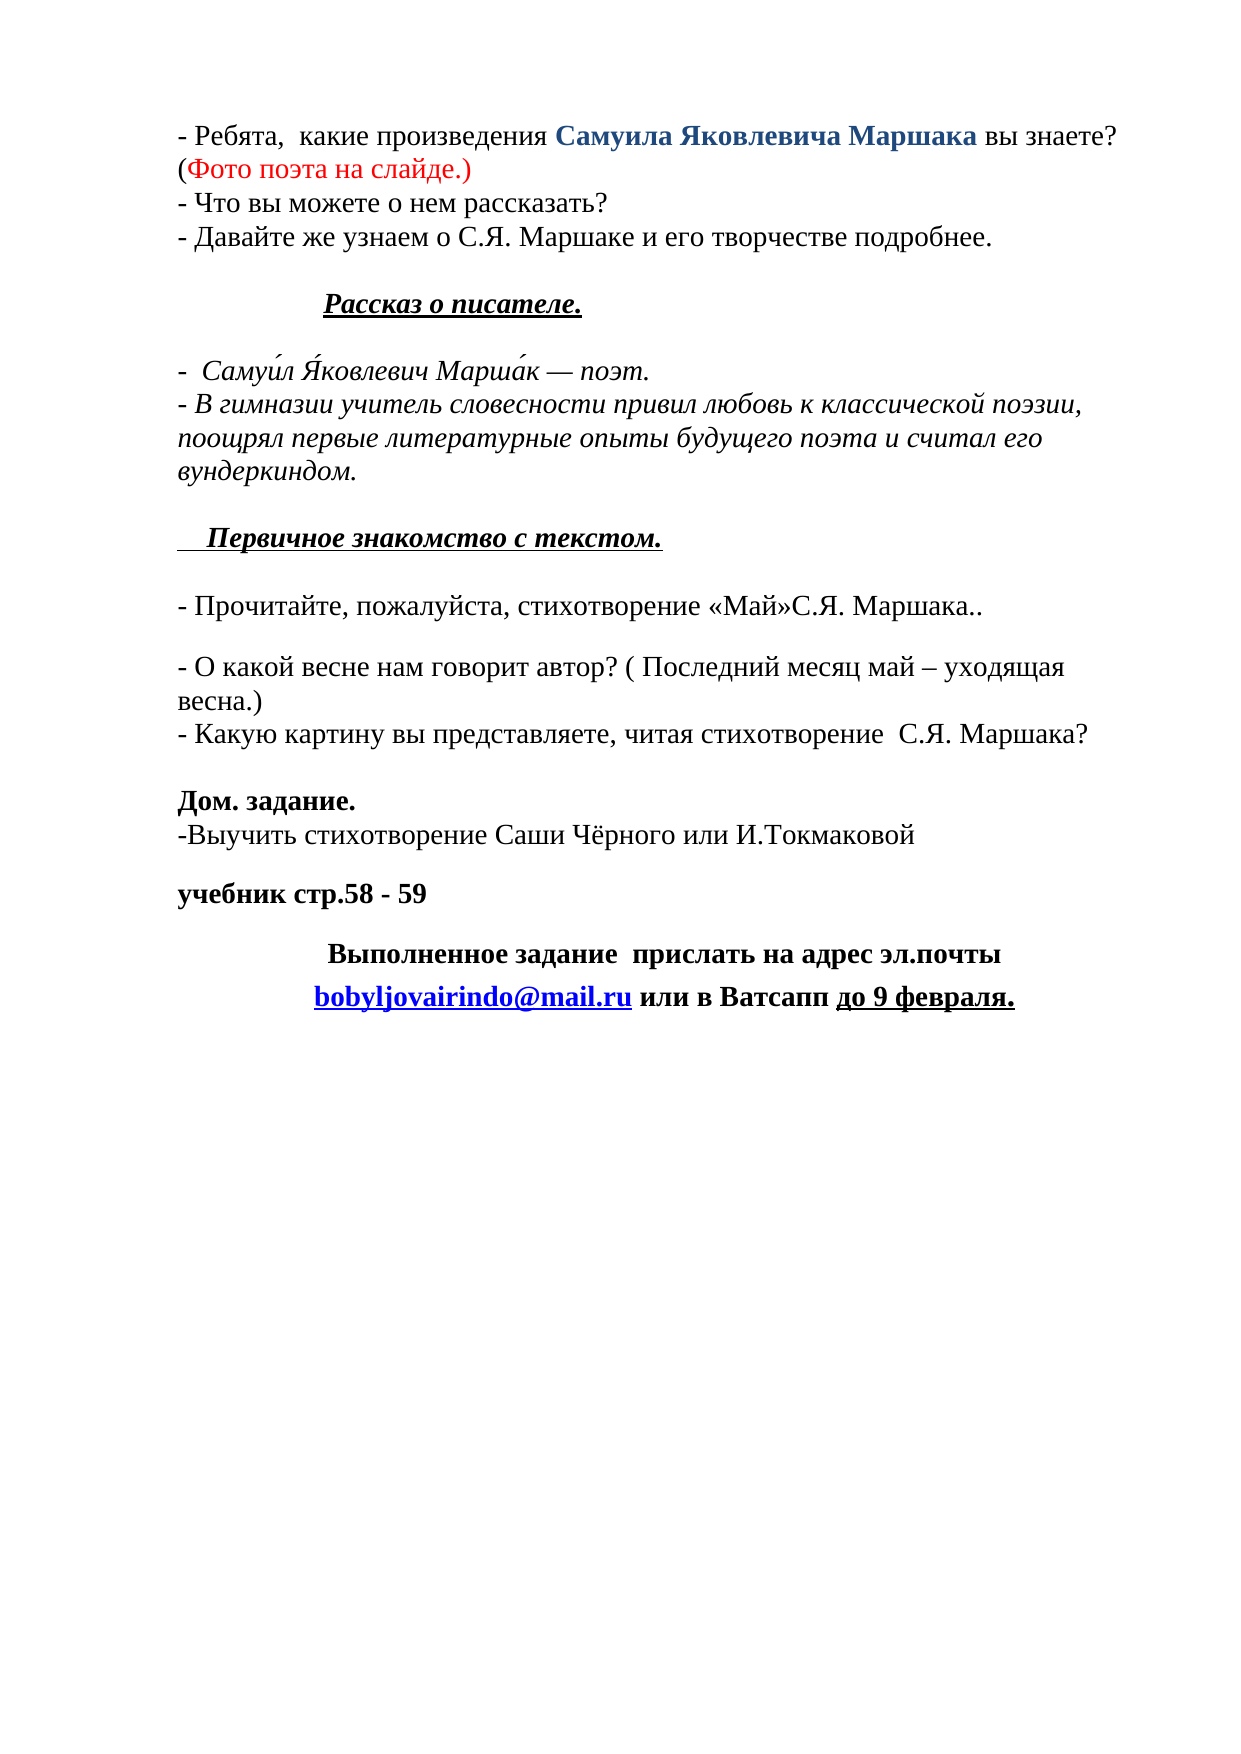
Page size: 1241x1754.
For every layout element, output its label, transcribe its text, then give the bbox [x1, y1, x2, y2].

text - О какой весне нам говорит автор? ( Последний месяц май – уходящая весна.) [177, 649, 1152, 716]
text - Давайте же узнаем о С.Я. Маршаке и его творчестве подробнее. [177, 219, 1152, 252]
text - В гимназии учитель словесности привил любовь к классической поэзии, поощрял первые литературные опыты будущего поэта и считал его вундеркиндом. [177, 386, 1152, 487]
text - Ребята, какие произведения Самуила Яковлевича Маршака вы знаете?(Фото поэта на слайде.) [177, 118, 1152, 185]
text Дом. задание. [177, 783, 1152, 817]
text учебник стр.58 - 59 [177, 876, 1152, 910]
text - Что вы можете о нем рассказать? [177, 185, 1152, 219]
text Рассказ о писателе. [177, 286, 1152, 319]
text Первичное знакомство с текстом. [177, 521, 1152, 554]
text - Прочитайте, пожалуйста, стихотворение «Май»С.Я. Маршака.. [177, 588, 1152, 621]
text - Самуи́л Я́ковлевич Марша́к — поэт. [177, 353, 1152, 386]
text -Выучить стихотворение Саши Чёрного или И.Токмаковой [177, 817, 1152, 851]
text - Какую картину вы представляете, читая стихотворение С.Я. Маршака? [177, 716, 1152, 750]
text Выполненное задание прислать на адрес эл.почты bobyljovairindo@mail.ru или в Ватсапп до 9 февраля. [177, 936, 1152, 1013]
